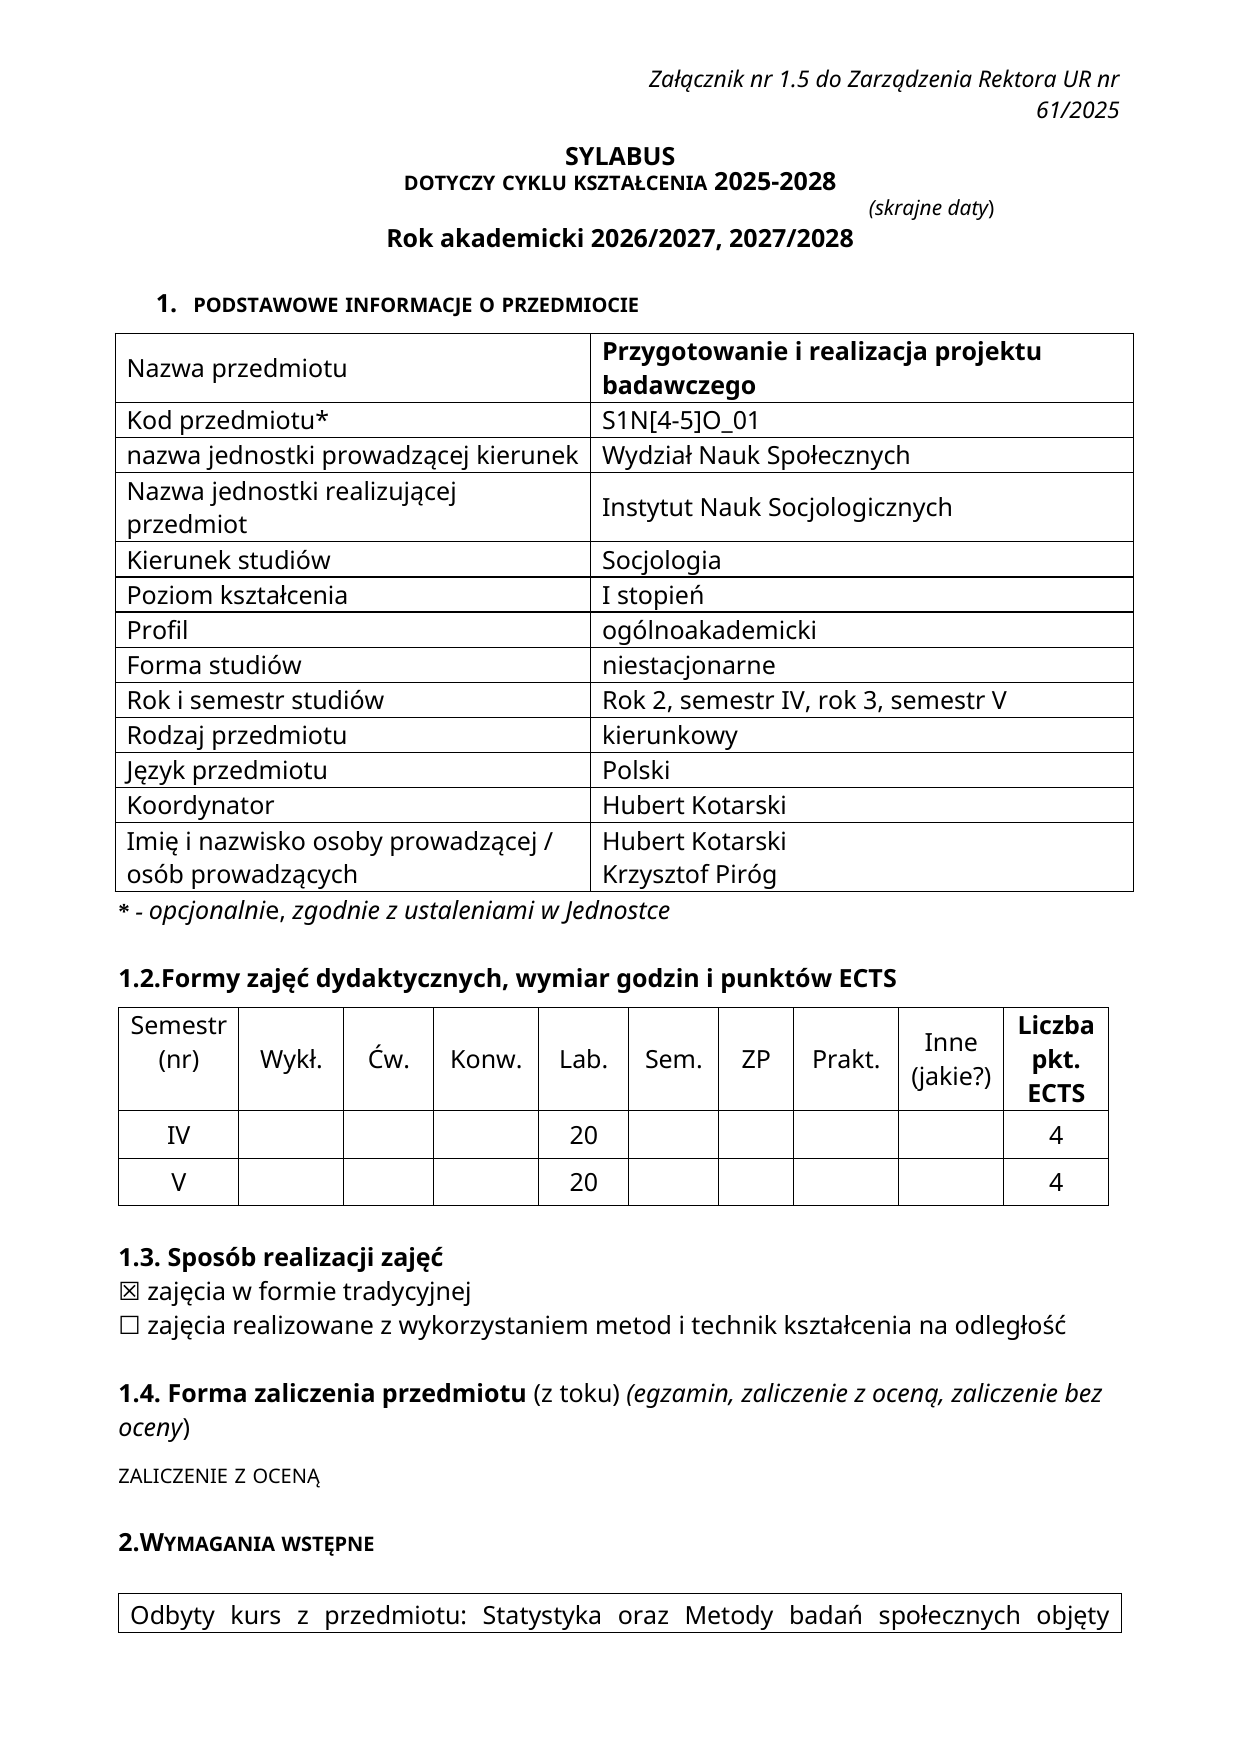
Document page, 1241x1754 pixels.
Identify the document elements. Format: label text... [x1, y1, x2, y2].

table_cell 20 [539, 1111, 628, 1157]
table_header Liczba pkt. ECTS [1004, 1008, 1108, 1110]
table_cell [239, 1111, 343, 1157]
list podstawowe informacje o przedmiocie [156, 286, 1122, 320]
table_cell Socjologia [591, 542, 1133, 576]
table_cell [434, 1111, 538, 1157]
table_header Semestr (nr) [119, 1008, 238, 1110]
table_header Konw. [434, 1008, 538, 1110]
table_cell [794, 1111, 898, 1157]
table_cell [899, 1159, 1003, 1204]
table_cell Hubert Kotarski [591, 788, 1133, 822]
table_header Lab. [539, 1008, 628, 1110]
table_header Prakt. [794, 1008, 898, 1110]
table_header Nazwa przedmiotu [116, 334, 590, 402]
table_cell Język przedmiotu [116, 753, 590, 787]
table_cell [629, 1159, 718, 1204]
table_cell I stopień [591, 578, 1133, 611]
table_header Wykł. [239, 1008, 343, 1110]
table_header Sem. [629, 1008, 718, 1110]
text 1.3. Sposób realizacji zajęć [118, 1240, 1122, 1274]
table_header Przygotowanie i realizacja projektu badawczego [591, 334, 1133, 402]
table_cell nazwa jednostki prowadzącej kierunek [116, 438, 590, 472]
text ☒ zajęcia w formie tradycyjnej [118, 1274, 1122, 1308]
table_cell [719, 1159, 793, 1204]
table_cell Wydział Nauk Społecznych [591, 438, 1133, 472]
text 1.2.Formy zajęć dydaktycznych, wymiar godzin i punktów ECTS [118, 960, 1122, 994]
table_cell 4 [1004, 1111, 1108, 1157]
table_cell Instytut Nauk Socjologicznych [591, 473, 1133, 541]
text zaliczenie z oceną [118, 1457, 1122, 1491]
table_cell Forma studiów [116, 648, 590, 682]
text SYLABUS [118, 146, 1122, 171]
table_cell [794, 1159, 898, 1204]
table_cell Kod przedmiotu* [116, 403, 590, 437]
table_cell [344, 1159, 433, 1204]
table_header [119, 1594, 1121, 1632]
table_cell 4 [1004, 1159, 1108, 1204]
table_cell Nazwa jednostki realizującej przedmiot [116, 473, 590, 541]
table_cell V [119, 1159, 238, 1204]
table_cell [719, 1111, 793, 1157]
table_cell Rodzaj przedmiotu [116, 718, 590, 752]
table_cell Rok i semestr studiów [116, 683, 590, 717]
table_cell Hubert Kotarski Krzysztof Piróg [591, 823, 1133, 891]
text Załącznik nr 1.5 do Zarządzenia Rektora UR nr 61/2025 [118, 62, 1122, 125]
table_cell 20 [539, 1159, 628, 1204]
table_header ZP [719, 1008, 793, 1110]
table_cell IV [119, 1111, 238, 1157]
table_cell Profil [116, 613, 590, 647]
text dotyczy cyklu kształcenia 2025-2028 [118, 171, 1122, 196]
table_header Inne (jakie?) [899, 1008, 1003, 1110]
text 1.4. Forma zaliczenia przedmiotu (z toku) (egzamin, zaliczenie z oceną, zaliczenie bez oceny) [118, 1376, 1122, 1444]
table_cell Rok 2, semestr IV, rok 3, semestr V [591, 683, 1133, 717]
table_cell [434, 1159, 538, 1204]
table_cell S1N[4-5]O_01 [591, 403, 1133, 437]
table_cell [629, 1111, 718, 1157]
table_cell Poziom kształcenia [116, 578, 590, 611]
text (skrajne daty) [118, 196, 1122, 221]
table_cell [344, 1111, 433, 1157]
table_cell Polski [591, 753, 1133, 787]
table_cell kierunkowy [591, 718, 1133, 752]
text 2.Wymagania wstępne [118, 1525, 1122, 1559]
table_cell [899, 1111, 1003, 1157]
table_header Ćw. [344, 1008, 433, 1110]
table_cell Koordynator [116, 788, 590, 822]
text Rok akademicki 2026/2027, 2027/2028 [118, 221, 1122, 255]
text * - opcjonalnie, zgodnie z ustaleniami w Jednostce [118, 892, 1122, 926]
table_cell Imię i nazwisko osoby prowadzącej / osób prowadzących [116, 823, 590, 891]
table_cell [239, 1159, 343, 1204]
text ☐ zajęcia realizowane z wykorzystaniem metod i technik kształcenia na odległość [118, 1308, 1122, 1342]
table_cell Kierunek studiów [116, 542, 590, 576]
table_cell ogólnoakademicki [591, 613, 1133, 647]
table_cell niestacjonarne [591, 648, 1133, 682]
